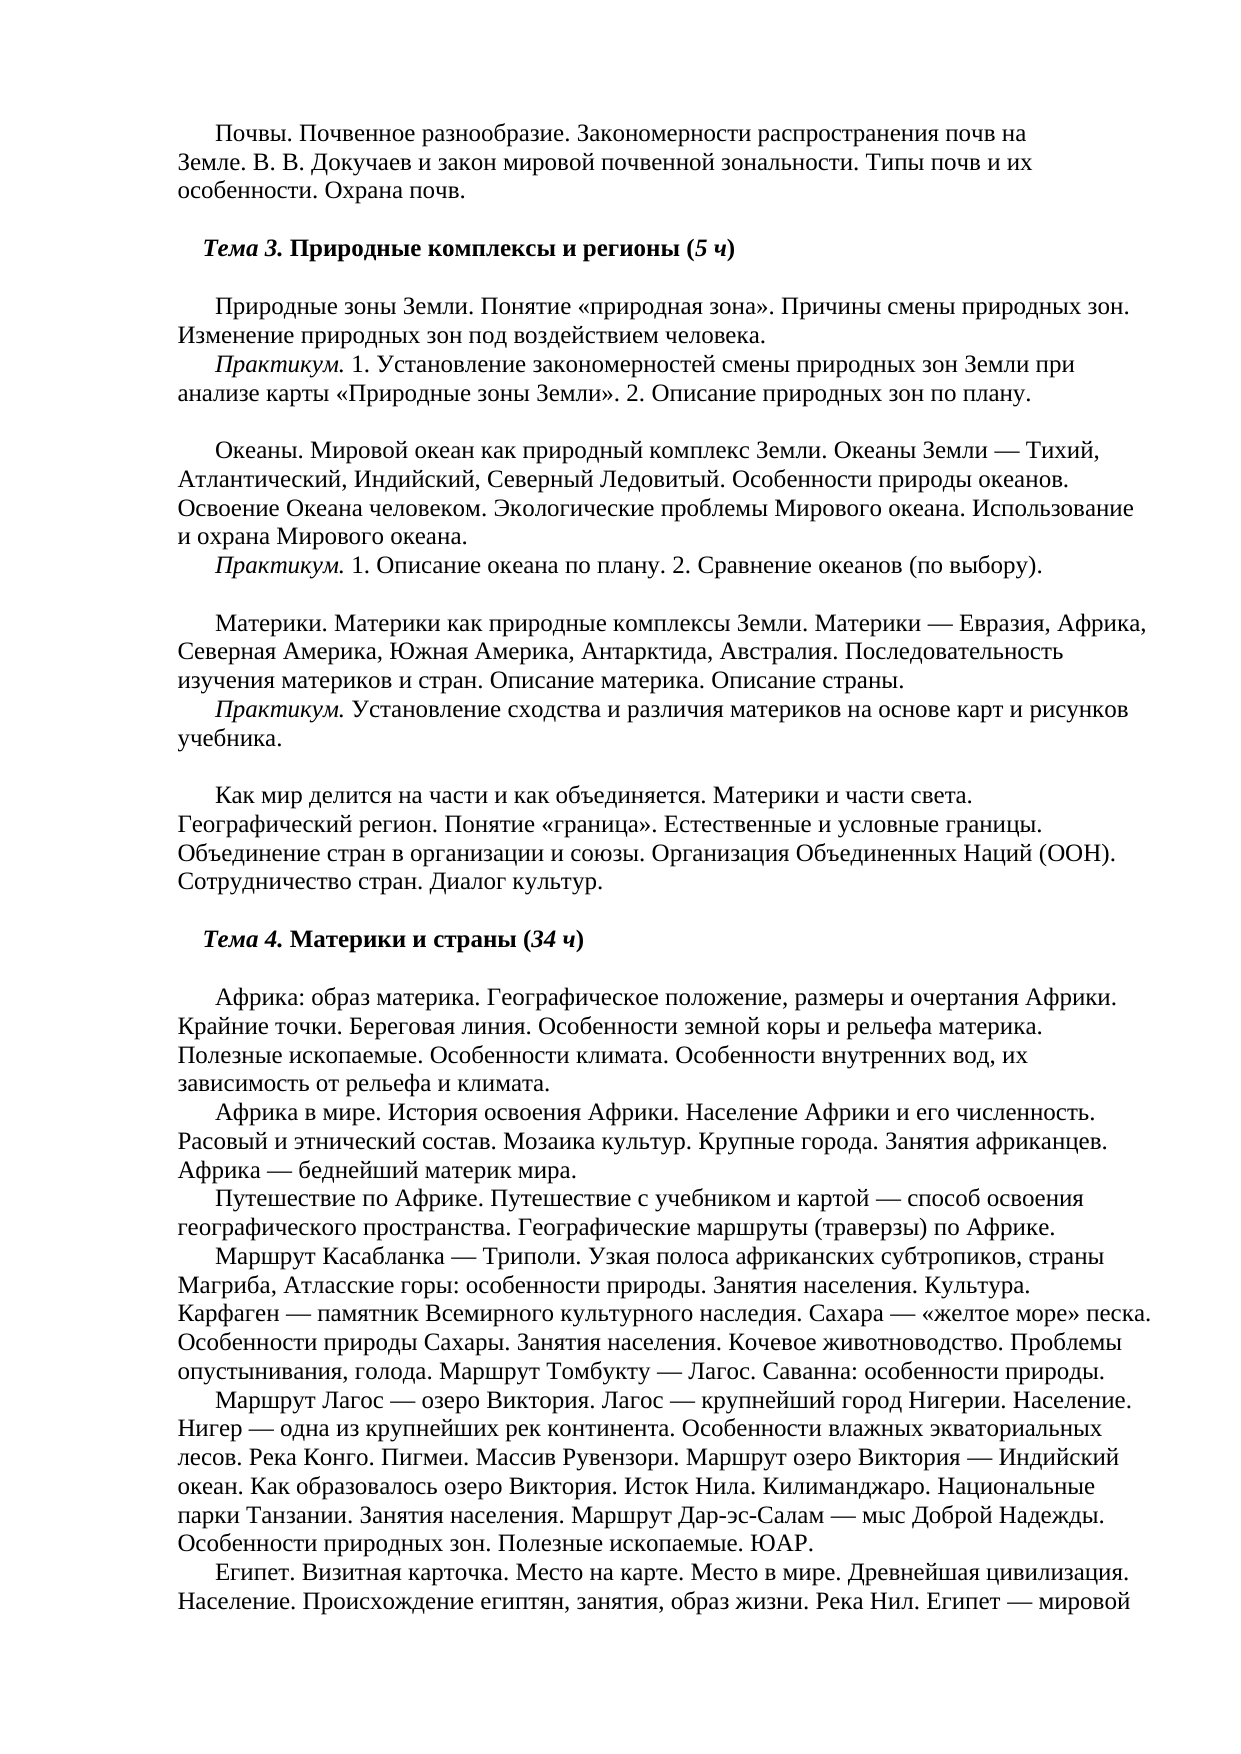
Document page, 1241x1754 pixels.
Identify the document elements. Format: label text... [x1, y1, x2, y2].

text Природные зоны Земли. Понятие «природная зона». Причины смены природных зон. Изменение природных зон под воздействием человека. Практикум. 1. Установление закономерностей смены природных зон Земли при анализе карты «Природные зоны Земли». 2. Описание природных зон по плану. Океаны. Мировой океан как природный комплекс Земли. Океаны Земли — Тихий, Атлантический, Индийский, Северный Ледовитый. Особенности природы океанов. Освоение Океана человеком. Экологические проблемы Мирового океана. Использование и охрана Мирового океана. Практикум. 1. Описание океана по плану. 2. Сравнение океанов (по выбору). Материки. Материки как природные комплексы Земли. Материки — Евразия, Африка, Северная Америка, Южная Америка, Антарктида, Австралия. Последовательность изучения материков и стран. Описание материка. Описание страны. Практикум. Установление сходства и различия материков на основе карт и рисунков учебника. Как мир делится на части и как объединяется. Материки и части света. Географический регион. Понятие «граница». Естественные и условные границы. Объединение стран в организации и союзы. Организация Объединенных Наций (ООН). Сотрудничество стран. Диалог культур. [177, 291, 1152, 895]
text Тема 4. Материки и страны (34 ч) [177, 924, 1152, 953]
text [177, 982, 1152, 1615]
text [177, 118, 1152, 204]
text Тема 3. Природные комплексы и регионы (5 ч) [177, 233, 1152, 262]
